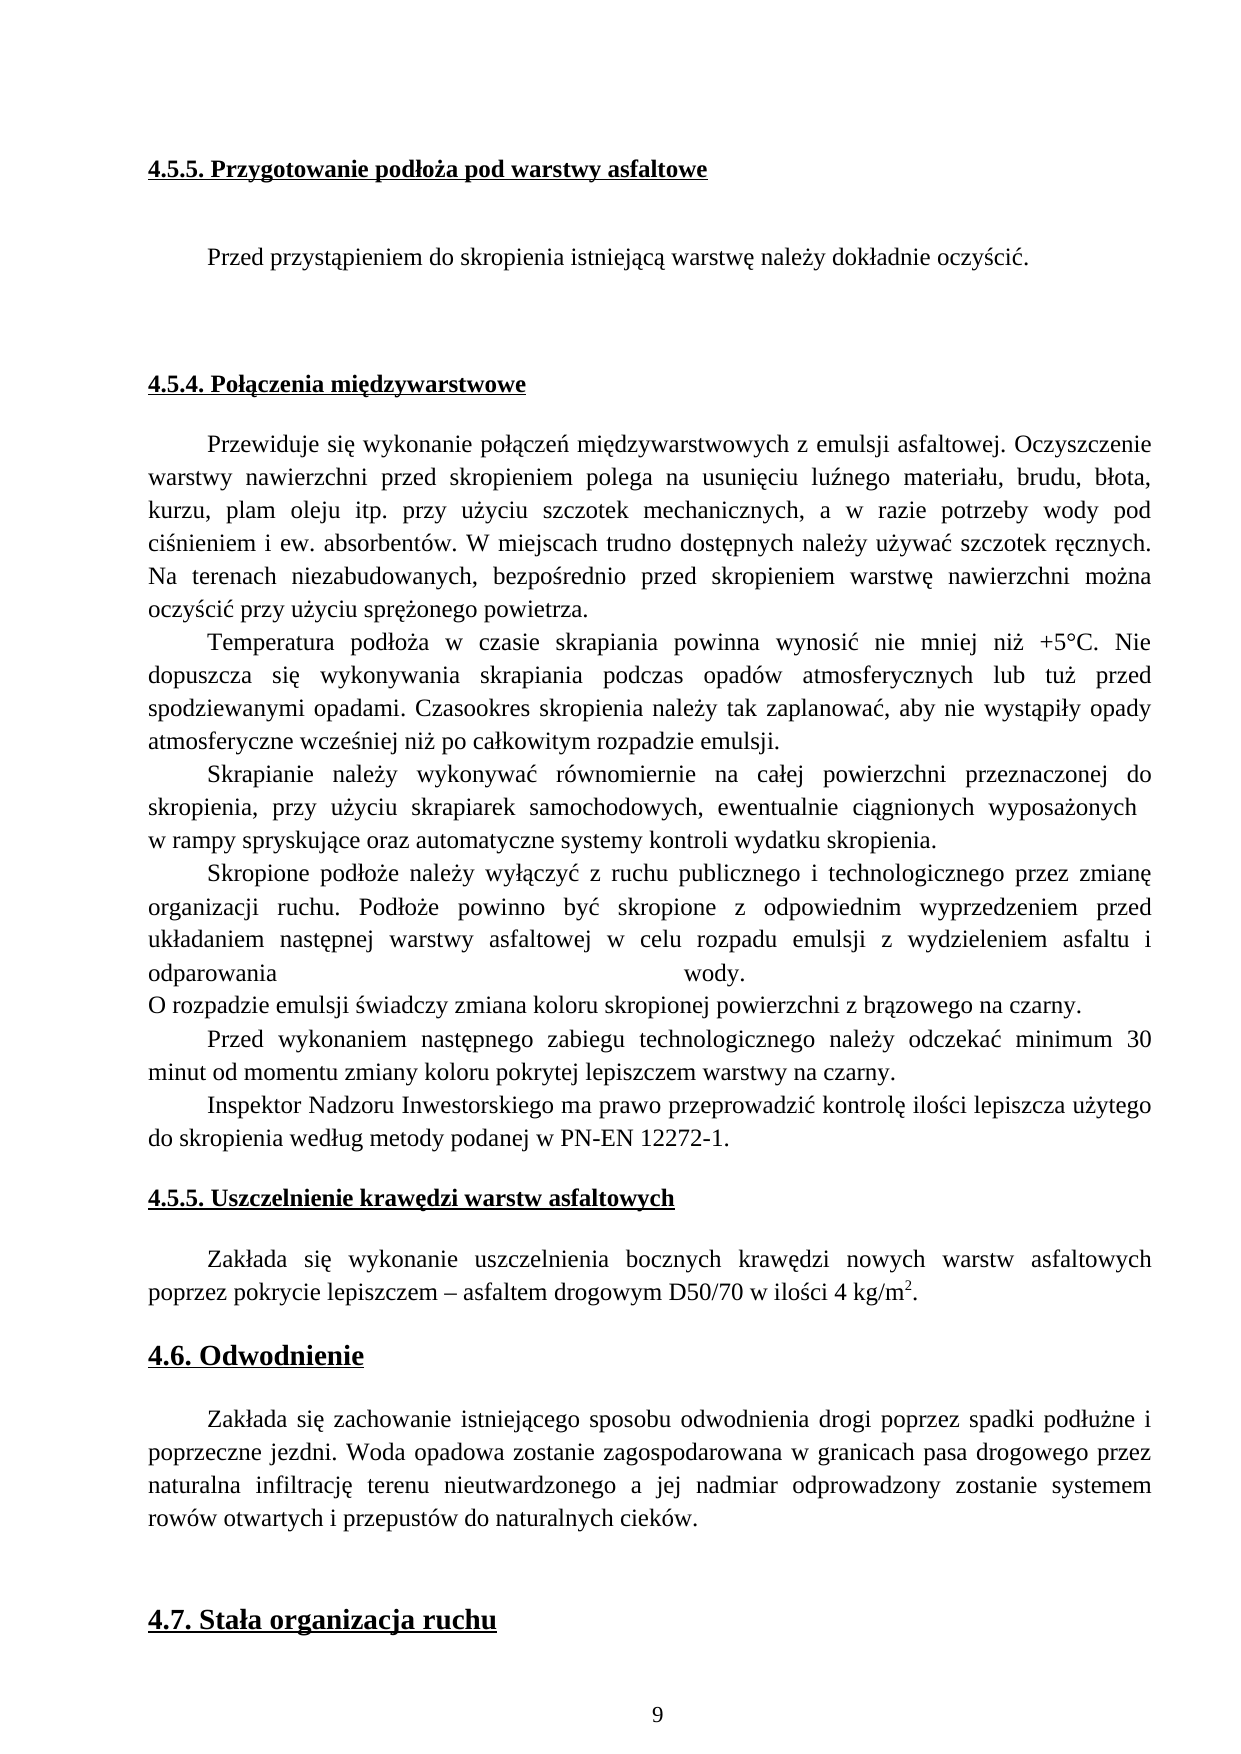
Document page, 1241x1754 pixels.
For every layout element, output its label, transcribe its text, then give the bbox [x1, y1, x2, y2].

text Skropione podłoże należy wyłączyć z ruchu publicznego i technologicznego przez zmianę organizacji ruchu. Podłoże powinno być skropione z odpowiednim wyprzedzeniem przed układaniem następnej warstwy asfaltowej w celu rozpadu emulsji z wydzieleniem asfaltu i odparowania wody. O rozpadzie emulsji świadczy zmiana koloru skropionej powierzchni z brązowego na czarny. [148, 858, 1152, 1019]
text Skrapianie należy wykonywać równomiernie na całej powierzchni przeznaczonej do skropienia, przy użyciu skrapiarek samochodowych, ewentualnie ciągnionych wyposażonych w rampy spryskujące oraz automatyczne systemy kontroli wydatku skropienia. [148, 759, 1152, 854]
text Przewiduje się wykonanie połączeń międzywarstwowych z emulsji asfaltowej. Oczyszczenie warstwy nawierzchni przed skropieniem polega na usunięciu luźnego materiału, brudu, błota, kurzu, plam oleju itp. przy użyciu szczotek mechanicznych, a w razie potrzeby wody pod ciśnieniem i ew. absorbentów. W miejscach trudno dostępnych należy używać szczotek ręcznych. Na terenach niezabudowanych, bezpośrednio przed skropieniem warstwę nawierzchni można oczyścić przy użyciu sprężonego powietrza. [148, 429, 1152, 623]
text 4.5.5. Uszczelnienie krawędzi warstw asfaltowych [148, 1183, 1152, 1212]
text Inspektor Nadzoru Inwestorskiego ma prawo przeprowadzić kontrolę ilości lepiszcza użytego do skropienia według metody podanej w PN-EN 12272-1. [148, 1090, 1152, 1151]
text 4.5.4. Połączenia międzywarstwowe [148, 369, 1152, 397]
text 4.5.5. Przygotowanie podłoża pod warstwy asfaltowe [148, 154, 1152, 182]
text Zakłada się wykonanie uszczelnienia bocznych krawędzi nowych warstw asfaltowych poprzez pokrycie lepiszczem – asfaltem drogowym D50/70 w ilości 4 kg/m2. [148, 1244, 1152, 1306]
text Przed wykonaniem następnego zabiegu technologicznego należy odczekać minimum 30 minut od momentu zmiany koloru pokrytej lepiszczem warstwy na czarny. [148, 1024, 1152, 1085]
text 4.6. Odwodnienie [148, 1338, 1152, 1371]
text Temperatura podłoża w czasie skrapiania powinna wynosić nie mniej niż +5°C. Nie dopuszcza się wykonywania skrapiania podczas opadów atmosferycznych lub tuż przed spodziewanymi opadami. Czasookres skropienia należy tak zaplanować, aby nie wystąpiły opady atmosferyczne wcześniej niż po całkowitym rozpadzie emulsji. [148, 627, 1152, 755]
text Przed przystąpieniem do skropienia istniejącą warstwę należy dokładnie oczyścić. [148, 242, 1152, 271]
text 4.7. Stała organizacja ruchu [148, 1602, 1152, 1636]
text Zakłada się zachowanie istniejącego sposobu odwodnienia drogi poprzez spadki podłużne i poprzeczne jezdni. Woda opadowa zostanie zagospodarowana w granicach pasa drogowego przez naturalna infiltrację terenu nieutwardzonego a jej nadmiar odprowadzony zostanie systemem rowów otwartych i przepustów do naturalnych cieków. [148, 1404, 1152, 1532]
